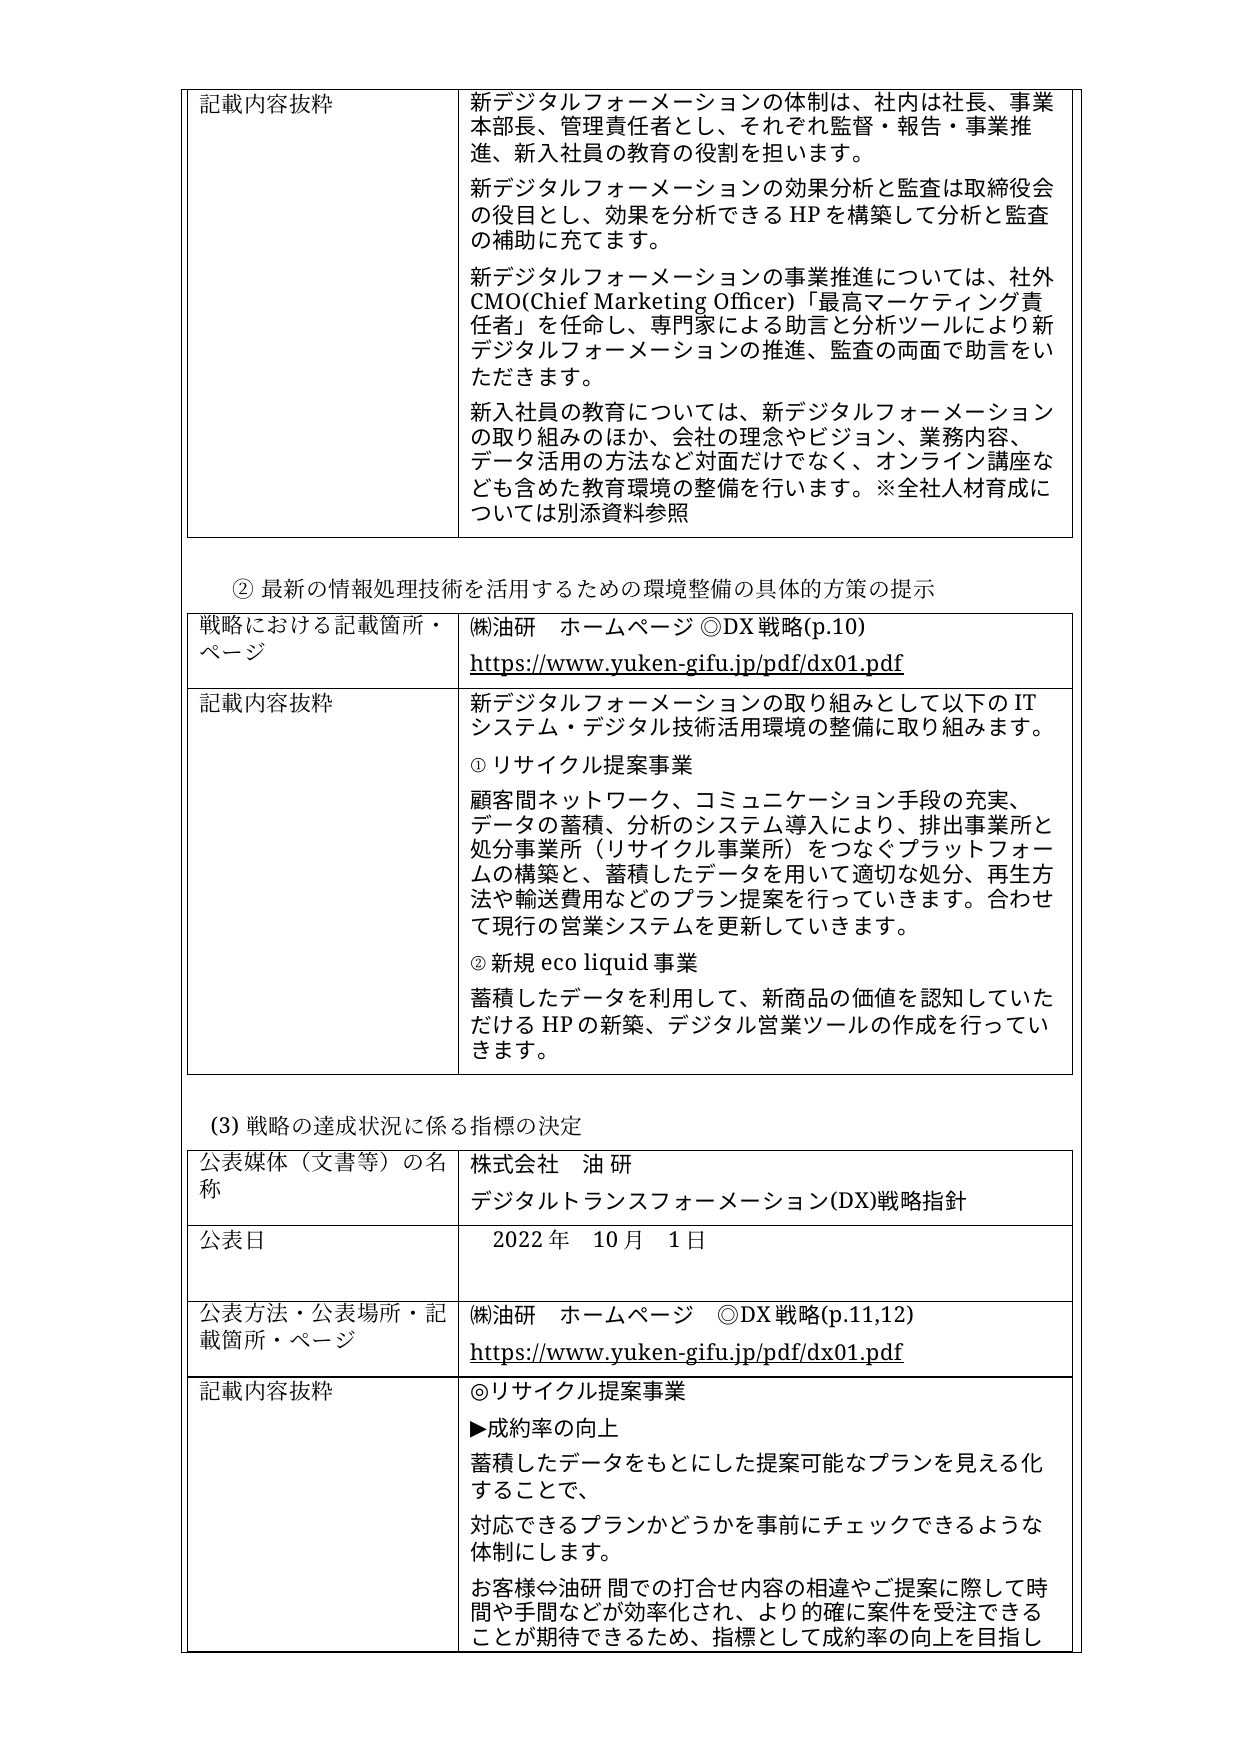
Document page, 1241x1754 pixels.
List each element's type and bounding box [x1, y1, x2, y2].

table_cell [182, 90, 1081, 1652]
